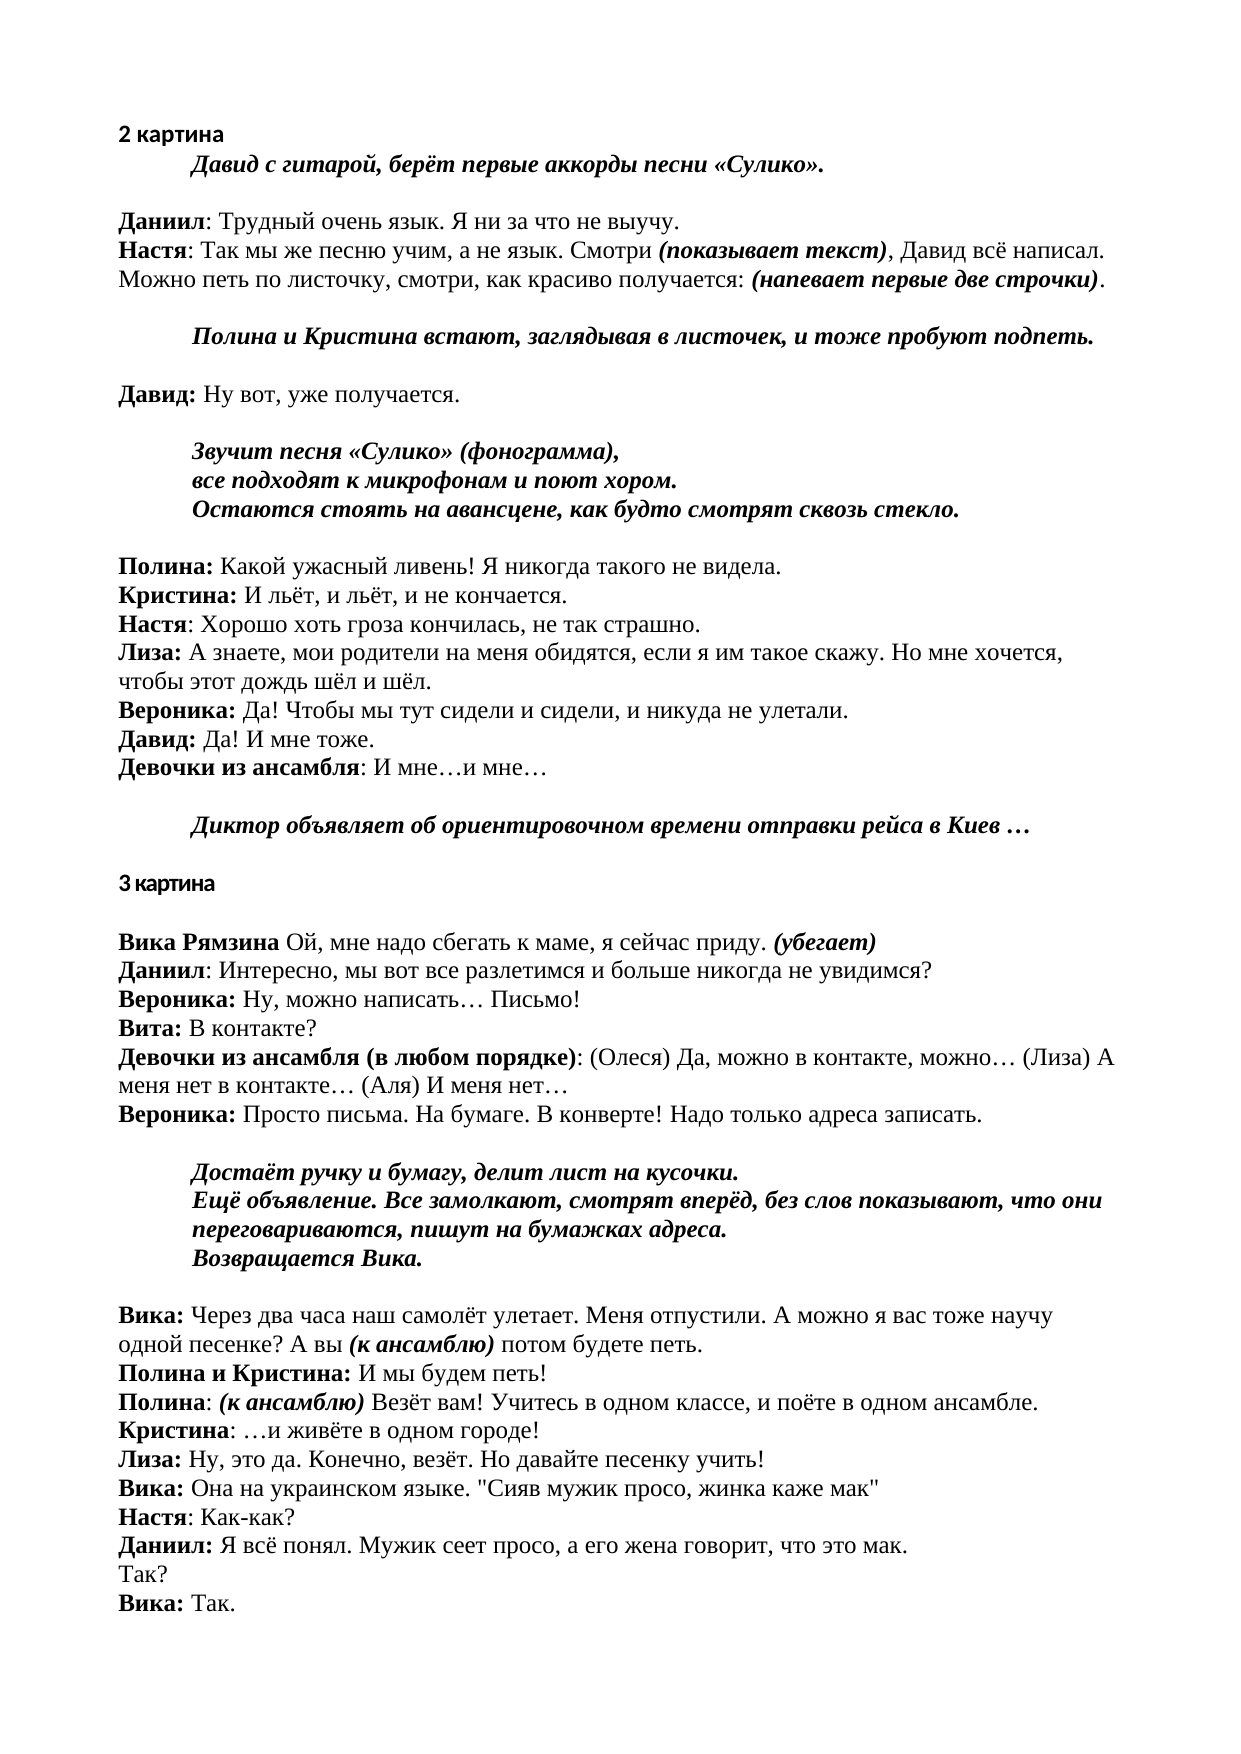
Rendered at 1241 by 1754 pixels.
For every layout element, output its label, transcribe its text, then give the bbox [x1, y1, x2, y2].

text Полина и Кристина: И мы будем петь! [118, 1358, 1122, 1387]
text Давид: Ну вот, уже получается. [118, 350, 1122, 407]
text Ещё объявление. Все замолкают, смотрят вперёд, без слов показывают, что они переговариваются, пишут на бумажках адреса. [192, 1185, 1122, 1243]
text Вита: В контакте? [118, 1013, 1122, 1042]
text Настя: Как-как? [118, 1502, 1122, 1530]
text Вика: Так. [118, 1588, 1122, 1617]
title 3 картина [118, 867, 1122, 898]
text Даниил: Интересно, мы вот все разлетимся и больше никогда не увидимся? [118, 955, 1122, 984]
text Лиза: А знаете, мои родители на меня обидятся, если я им такое скажу. Но мне хочется, чтобы этот дождь шёл и шёл. [118, 637, 1122, 695]
text Полина: Какой ужасный ливень! Я никогда такого не видела. [118, 551, 1122, 580]
text Вика: Через два часа наш самолёт улетает. Меня отпустили. А можно я вас тоже научу одной песенке? А вы (к ансамблю) потом будете петь. [118, 1300, 1122, 1358]
text Даниил: Трудный очень язык. Я ни за что не выучу. [118, 206, 1122, 235]
text Достаёт ручку и бумагу, делит лист на кусочки. [118, 1157, 1122, 1185]
text Полина: (к ансамблю) Везёт вам! Учитесь в одном классе, и поёте в одном ансамбле. [118, 1387, 1122, 1415]
text Лиза: Ну, это да. Конечно, везёт. Но давайте песенку учить! [118, 1444, 1122, 1473]
text Девочки из ансамбля: И мне…и мне… [118, 752, 1122, 781]
text 2 картина [118, 118, 1122, 149]
text Кристина: …и живёте в одном городе! [118, 1415, 1122, 1444]
text Кристина: И льёт, и льёт, и не кончается. [118, 580, 1122, 609]
text Вероника: Просто письма. На бумаге. В конверте! Надо только адреса записать. [118, 1099, 1122, 1128]
text Вероника: Да! Чтобы мы тут сидели и сидели, и никуда не улетали. [118, 695, 1122, 724]
text Настя: Хорошо хоть гроза кончилась, не так страшно. [118, 609, 1122, 637]
text Девочки из ансамбля (в любом порядке): (Олеся) Да, можно в контакте, можно… (Лиза) А меня нет в контакте… (Аля) И меня нет… [118, 1042, 1122, 1099]
text Полина и Кристина встают, заглядывая в листочек, и тоже пробуют подпеть. [192, 292, 1122, 350]
text Давид: Да! И мне тоже. [118, 724, 1122, 752]
text Остаются стоять на авансцене, как будто смотрят сквозь стекло. [192, 494, 1122, 522]
text Возвращается Вика. [118, 1243, 1122, 1272]
text Так? [118, 1559, 1122, 1588]
text все подходят к микрофонам и поют хором. [192, 465, 1122, 494]
text Вероника: Ну, можно написать… Письмо! [118, 984, 1122, 1013]
text Даниил: Я всё понял. Мужик сеет просо, а его жена говорит, что это мак. [118, 1530, 1122, 1559]
text Звучит песня «Сулико» (фонограмма), [192, 436, 1122, 465]
text Давид с гитарой, берёт первые аккорды песни «Сулико». [118, 149, 1122, 177]
text Вика Рямзина Ой, мне надо сбегать к маме, я сейчас приду. (убегает) [118, 898, 1122, 955]
text Настя: Так мы же песню учим, а не язык. Смотри (показывает текст), Давид всё написал. Можно петь по листочку, смотри, как красиво получается: (напевает первые две строчки). [118, 235, 1122, 292]
text Диктор объявляет об ориентировочном времени отправки рейса в Киев … [118, 810, 1122, 839]
text Вика: Она на украинском языке. "Сияв мужик просо, жинка каже мак" [118, 1473, 1122, 1502]
